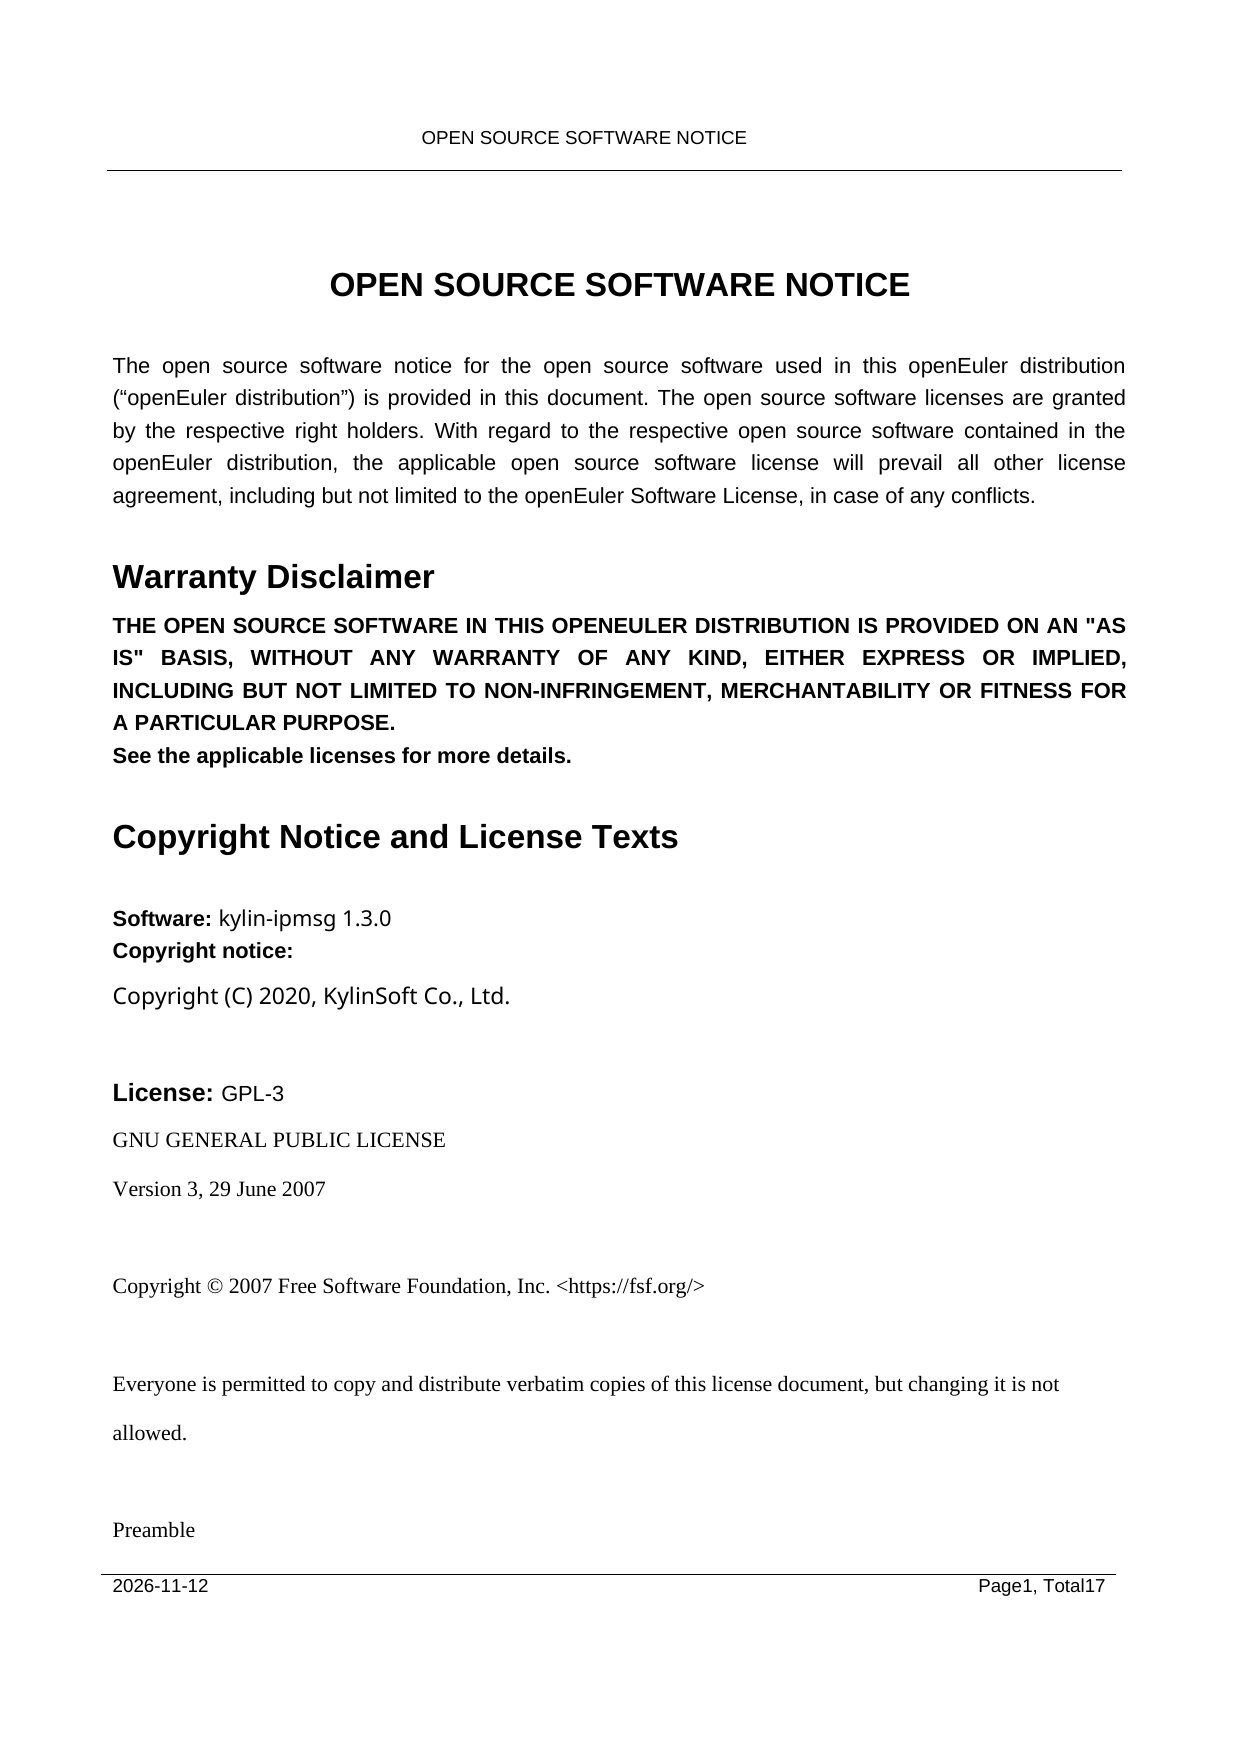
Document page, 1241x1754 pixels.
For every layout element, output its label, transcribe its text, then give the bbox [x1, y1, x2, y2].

text OPEN SOURCE SOFTWARE NOTICE [112, 251, 1128, 316]
text Warranty Disclaimer [112, 544, 1128, 609]
text Copyright Notice and License Texts [112, 804, 1128, 869]
text Software: kylin-ipmsg 1.3.0 [112, 901, 1128, 934]
text The open source software notice for the open source software used in this openEuler distribution (“openEuler distribution”) is provided in this document. The open source software licenses are granted by the respective right holders. With regard to the respective open source software contained in the openEuler distribution, the applicable open source software license will prevail all other license agreement, including but not limited to the openEuler Software License, in case of any conflicts. [112, 349, 1128, 511]
text THE OPEN SOURCE SOFTWARE IN THIS OPENEULER DISTRIBUTION IS PROVIDED ON AN "AS IS" BASIS, WITHOUT ANY WARRANTY OF ANY KIND, EITHER EXPRESS OR IMPLIED, INCLUDING BUT NOT LIMITED TO NON-INFRINGEMENT, MERCHANTABILITY OR FITNESS FOR A PARTICULAR PURPOSE. See the applicable licenses for more details. [112, 609, 1128, 771]
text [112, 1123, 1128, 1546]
text License: GPL-3 [112, 1077, 1128, 1109]
text Copyright notice: [112, 934, 1128, 966]
text Copyright (C) 2020, KylinSoft Co., Ltd. [112, 979, 1128, 1060]
